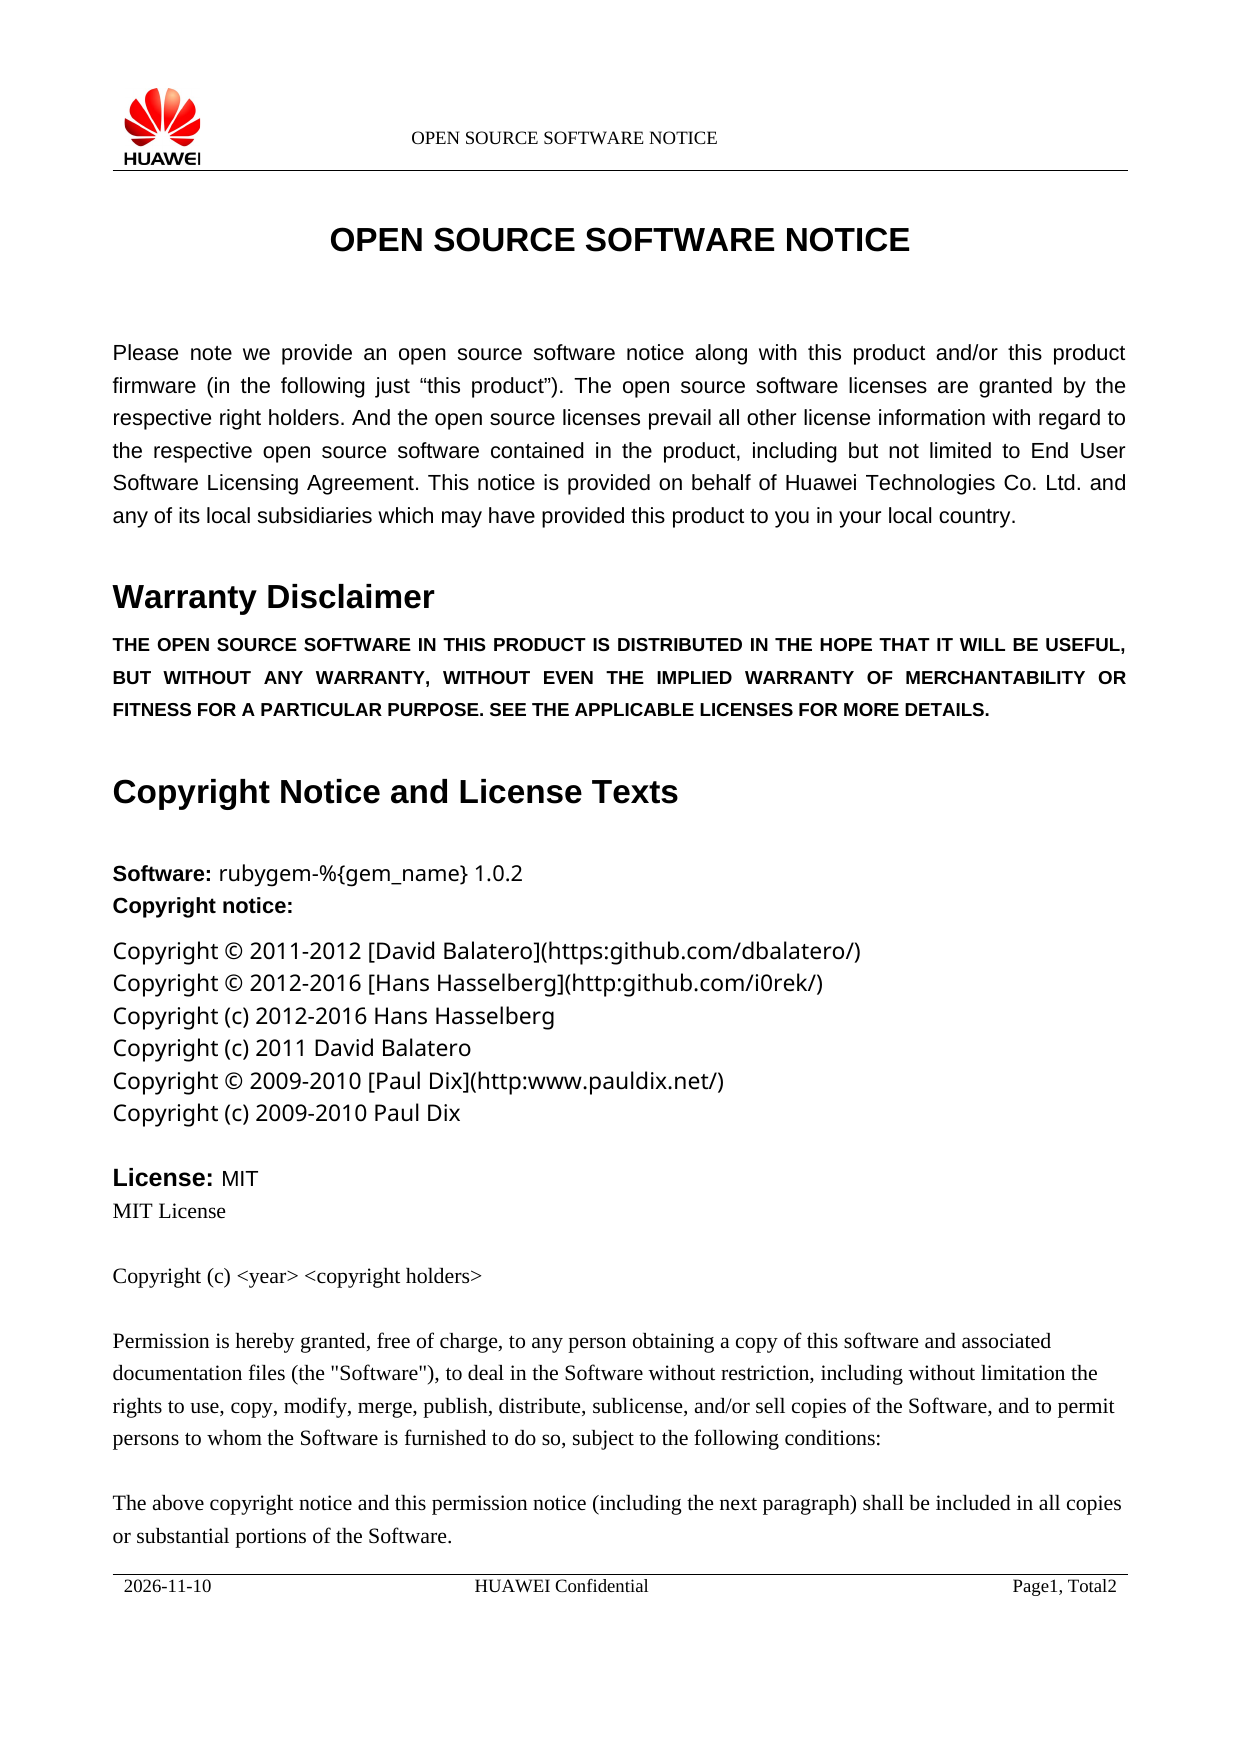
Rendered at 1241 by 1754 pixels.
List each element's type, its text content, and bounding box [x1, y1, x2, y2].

text Please note we provide an open source software notice along with this product and/or this product firmware (in the following just “this product”). The open source software licenses are granted by the respective right holders. And the open source licenses prevail all other license information with regard to the respective open source software contained in the product, including but not limited to End User Software Licensing Agreement. This notice is provided on behalf of Huawei Technologies Co. Ltd. and any of its local subsidiaries which may have provided this product to you in your local country. [112, 336, 1128, 531]
text License: MIT [112, 1161, 1128, 1194]
title Software: rubygem-%{gem_name} 1.0.2 [112, 856, 1128, 889]
text Warranty Disclaimer [112, 564, 1128, 629]
picture [124, 88, 201, 165]
text The open source software in this product is distributed in the hope that it will be useful, but WITHOUT ANY WARRANTY, without even the implied warranty of MERCHANTABILITY or FITNESS FOR A PARTICULAR PURPOSE. See the applicable licenses for more details. [112, 629, 1128, 726]
text Copyright Notice and License Texts [112, 759, 1128, 824]
text Copyright notice: [112, 889, 1128, 921]
text OPEN SOURCE SOFTWARE NOTICE [112, 206, 1128, 271]
text Copyright © 2011-2012 [David Balatero](https:github.com/dbalatero/) Copyright © 2012-2016 [Hans Hasselberg](http:github.com/i0rek/) Copyright (c) 2012-2016 Hans Hasselberg Copyright (c) 2011 David Balatero Copyright © 2009-2010 [Paul Dix](http:www.pauldix.net/) Copyright (c) 2009-2010 Paul Dix [112, 934, 1128, 1161]
